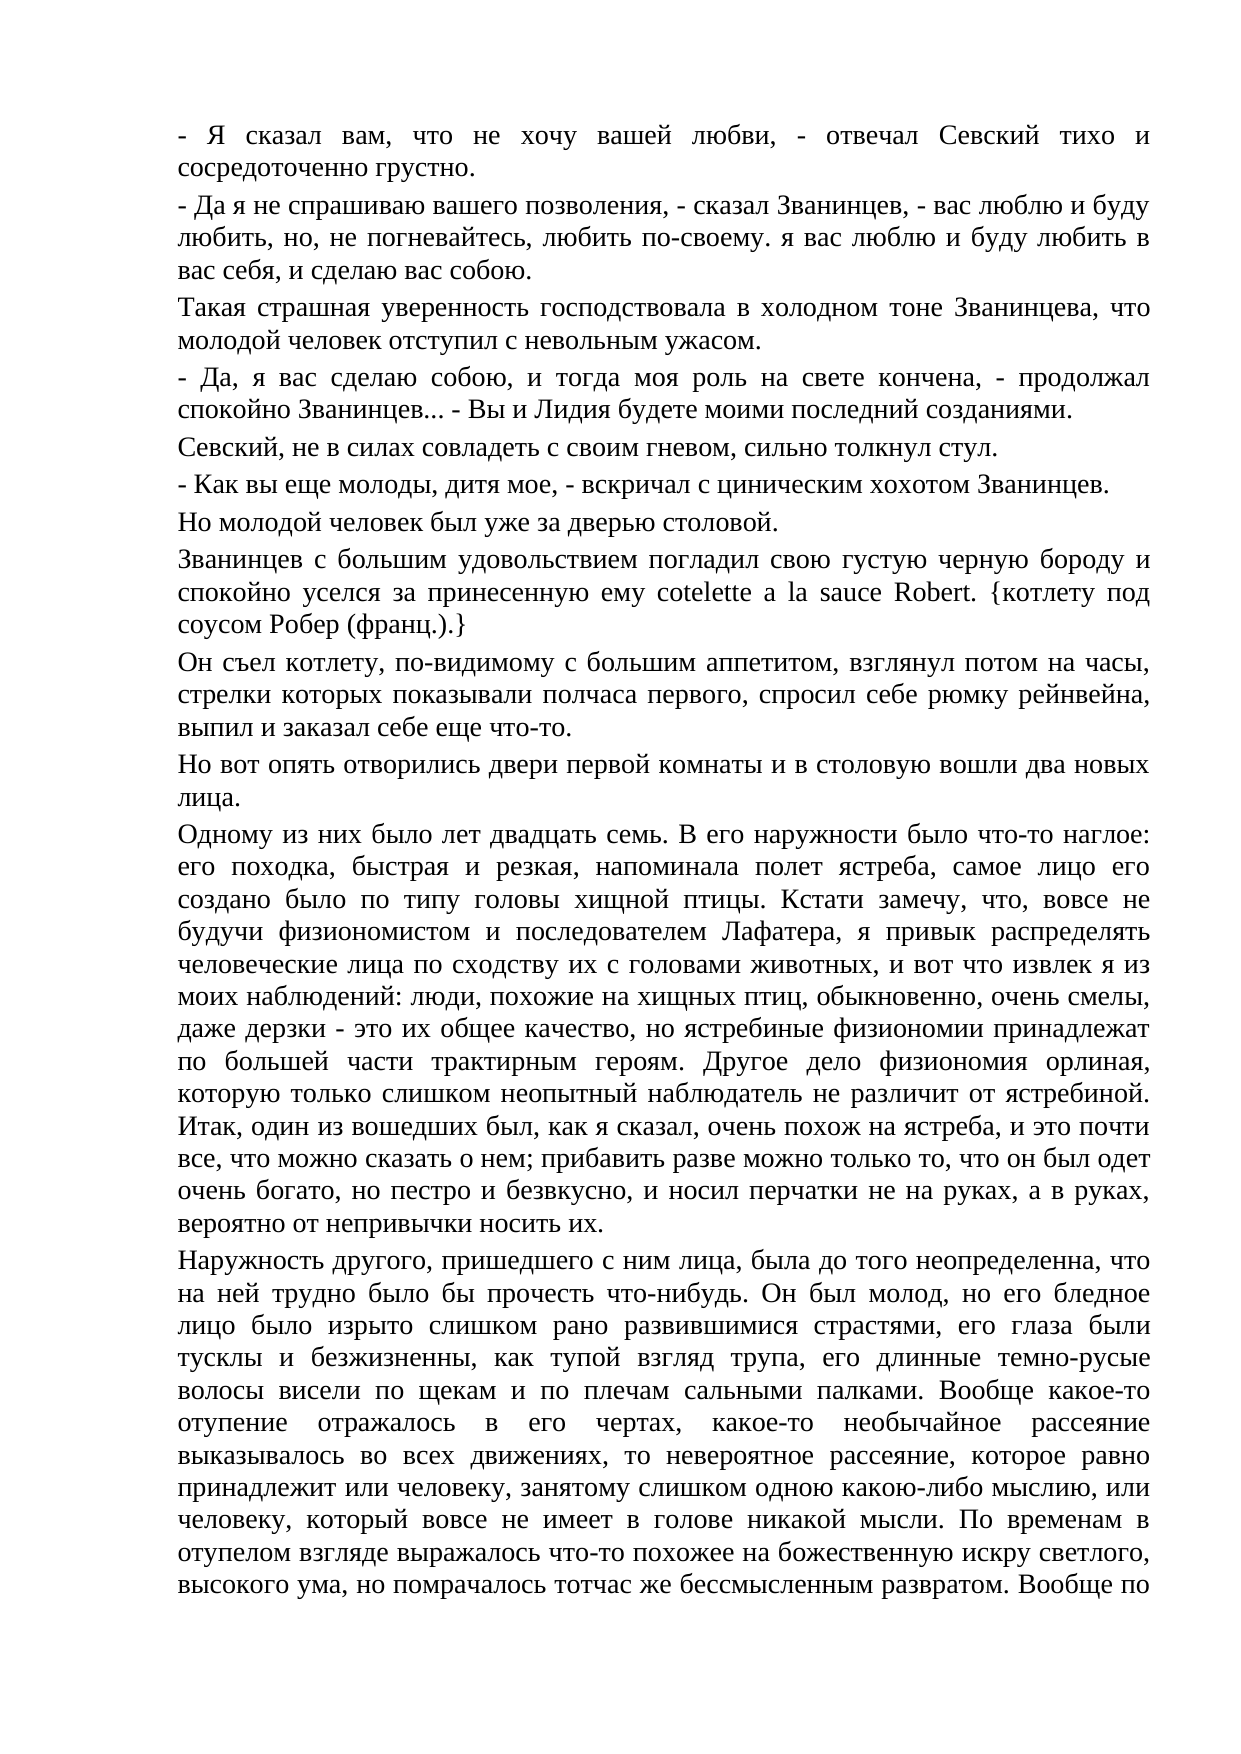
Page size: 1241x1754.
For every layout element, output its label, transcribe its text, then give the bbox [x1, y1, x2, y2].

text Одному из них было лет двадцать семь. В его наружности было что-то наглое: его походка, быстрая и резкая, напоминала полет ястреба, самое лицо его создано было по типу головы хищной птицы. Кстати замечу, что, вовсе не будучи физиономистом и последователем Лафатера, я привык распределять человеческие лица по сходству их с головами животных, и вот что извлек я из моих наблюдений: люди, похожие на хищных птиц, обыкновенно, очень смелы, даже дерзки - это их общее качество, но ястребиные физиономии принадлежат по большей части трактирным героям. Другое дело физиономия орлиная, которую только слишком неопытный наблюдатель не различит от ястребиной. Итак, один из вошедших был, как я сказал, очень похож на ястреба, и это почти все, что можно сказать о нем; прибавить разве можно только то, что он был одет очень богато, но пестро и безвкусно, и носил перчатки не на руках, а в руках, вероятно от непривычки носить их. [177, 817, 1152, 1238]
text - Как вы еще молоды, дитя мое, - вскричал с циническим хохотом Званинцев. [177, 468, 1152, 500]
text Он съел котлету, по-видимому с большим аппетитом, взглянул потом на часы, стрелки которых показывали полчаса первого, спросил себе рюмку рейнвейна, выпил и заказал себе еще что-то. [177, 645, 1152, 742]
text Званинцев с большим удовольствием погладил свою густую черную бороду и спокойно уселся за принесенную ему cotelette a la sauce Robert. {котлету под соусом Робер (франц.).} [177, 543, 1152, 640]
text Но молодой человек был уже за дверью столовой. [177, 505, 1152, 537]
text Такая страшная уверенность господствовала в холодном тоне Званинцева, что молодой человек отступил с невольным ужасом. [177, 290, 1152, 355]
text Но вот опять отворились двери первой комнаты и в столовую вошли два новых лица. [177, 747, 1152, 812]
text Севский, не в силах совладеть с своим гневом, сильно толкнул стул. [177, 430, 1152, 462]
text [177, 1243, 1152, 1600]
text - Да я не спрашиваю вашего позволения, - сказал Званинцев, - вас люблю и буду любить, но, не погневайтесь, любить по-своему. я вас люблю и буду любить в вас себя, и сделаю вас собою. [177, 188, 1152, 285]
text - Я сказал вам, что не хочу вашей любви, - отвечал Севский тихо и сосредоточенно грустно. [177, 118, 1152, 183]
text - Да, я вас сделаю собою, и тогда моя роль на свете кончена, - продолжал спокойно Званинцев... - Вы и Лидия будете моими последний созданиями. [177, 360, 1152, 425]
